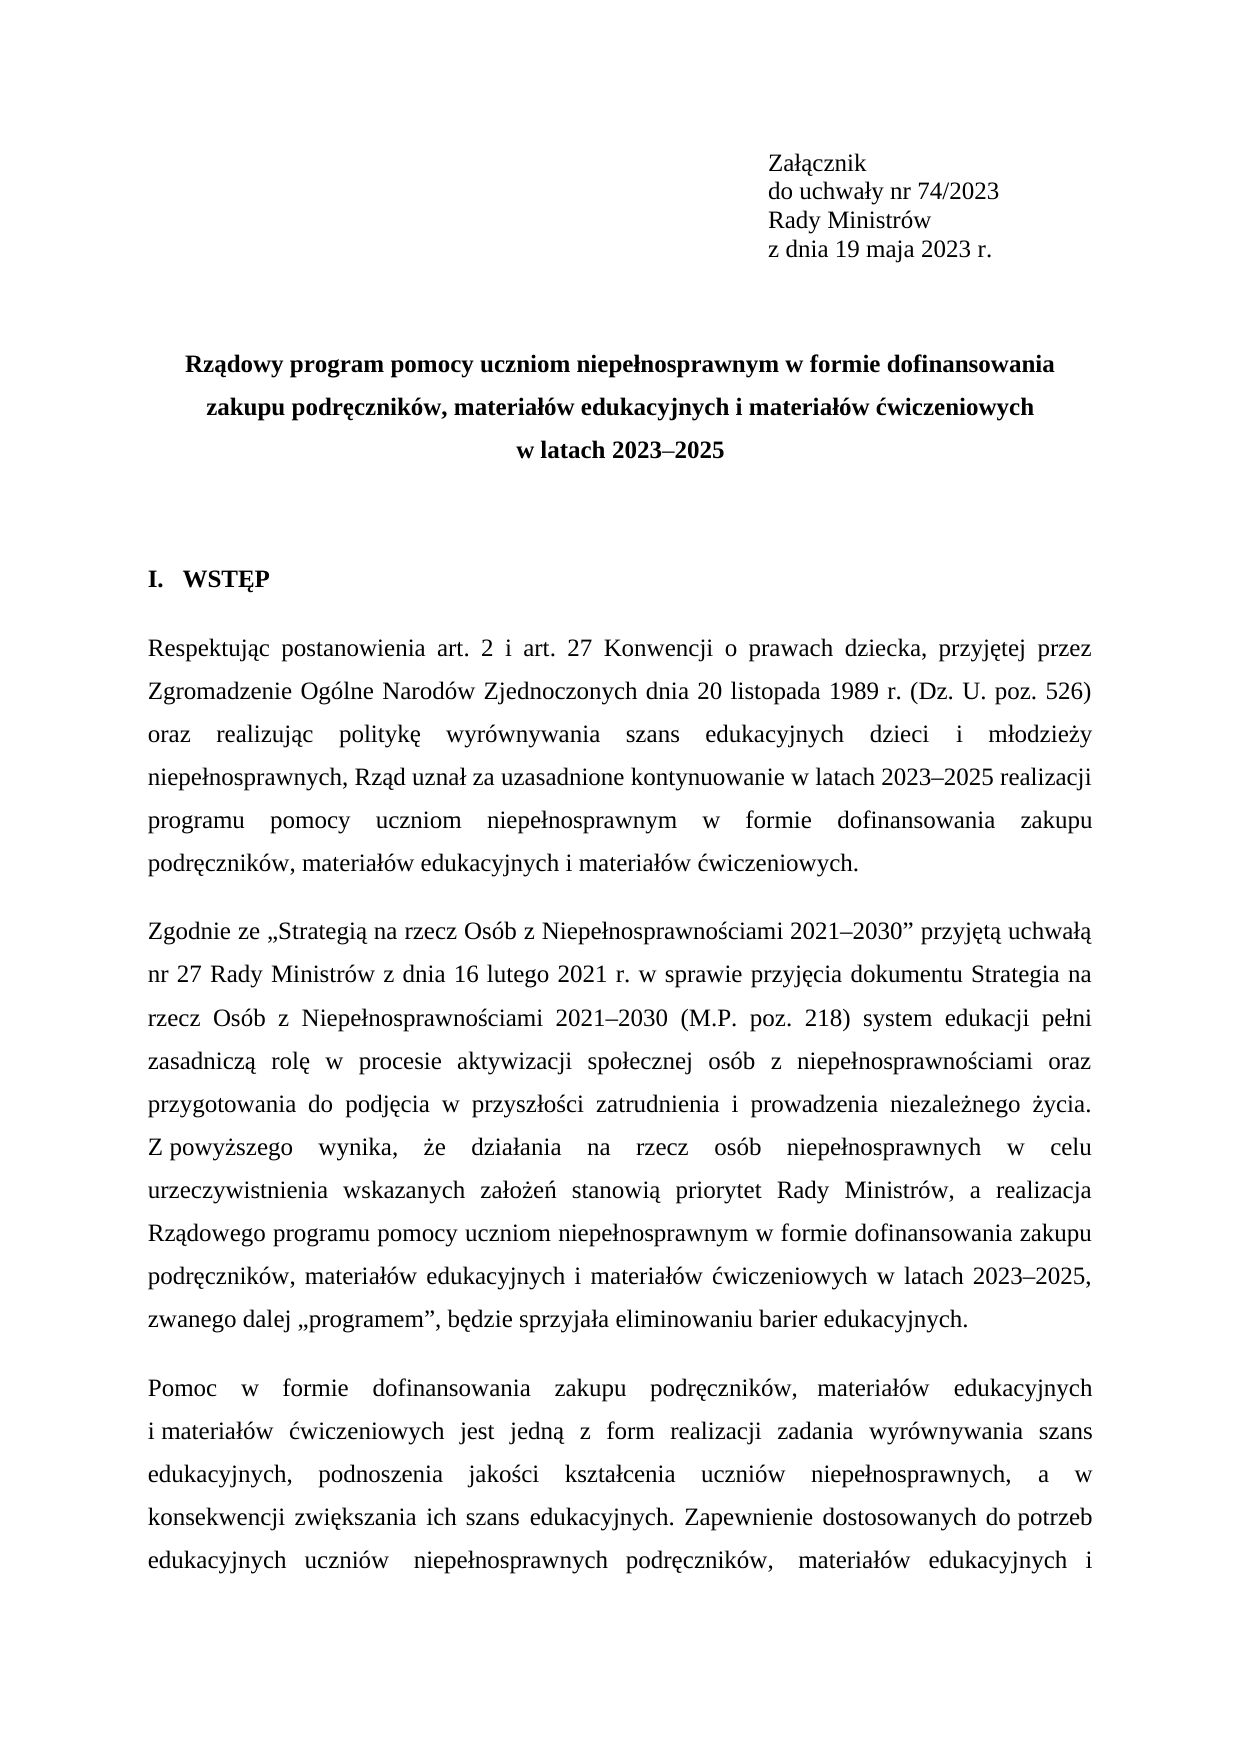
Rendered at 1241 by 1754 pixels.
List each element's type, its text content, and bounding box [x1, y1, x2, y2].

text Załącznik [768, 148, 1092, 176]
text Rady Ministrów [768, 205, 1092, 234]
text Respektując postanowienia art. 2 i art. 27 Konwencji o prawach dziecka, przyjętej przez Zgromadzenie Ogólne Narodów Zjednoczonych dnia 20 listopada 1989 r. (Dz. U. poz. 526) oraz realizując politykę wyrównywania szans edukacyjnych dzieci i młodzieży niepełnosprawnych, Rząd uznał za uzasadnione kontynuowanie w latach 2023–2025 realizacji programu pomocy uczniom niepełnosprawnym w formie dofinansowania zakupu podręczników, materiałów edukacyjnych i materiałów ćwiczeniowych. [148, 633, 1092, 877]
text do uchwały nr 74/2023 [768, 176, 1092, 205]
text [148, 1373, 1092, 1574]
text Zgodnie ze „Strategią na rzecz Osób z Niepełnosprawnościami 2021–2030” przyjętą uchwałą nr 27 Rady Ministrów z dnia 16 lutego 2021 r. w sprawie przyjęcia dokumentu Strategia na rzecz Osób z Niepełnosprawnościami 2021–2030 (M.P. poz. 218) system edukacji pełni zasadniczą rolę w procesie aktywizacji społecznej osób z niepełnosprawnościami oraz przygotowania do podjęcia w przyszłości zatrudnienia i prowadzenia niezależnego życia. Z powyższego wynika, że działania na rzecz osób niepełnosprawnych w celu urzeczywistnienia wskazanych założeń stanowią priorytet Rady Ministrów, a realizacja Rządowego programu pomocy uczniom niepełnosprawnym w formie dofinansowania zakupu podręczników, materiałów edukacyjnych i materiałów ćwiczeniowych w latach 2023–2025, zwanego dalej „programem”, będzie sprzyjała eliminowaniu barier edukacyjnych. [148, 916, 1092, 1333]
list WSTĘP [148, 564, 1092, 593]
subtitle Rządowy program pomocy uczniom niepełnosprawnym w formie dofinansowania zakupu podręczników, materiałów edukacyjnych i materiałów ćwiczeniowych w latach 2023–2025 [148, 349, 1092, 464]
text z dnia 19 maja 2023 r. [768, 234, 1092, 263]
